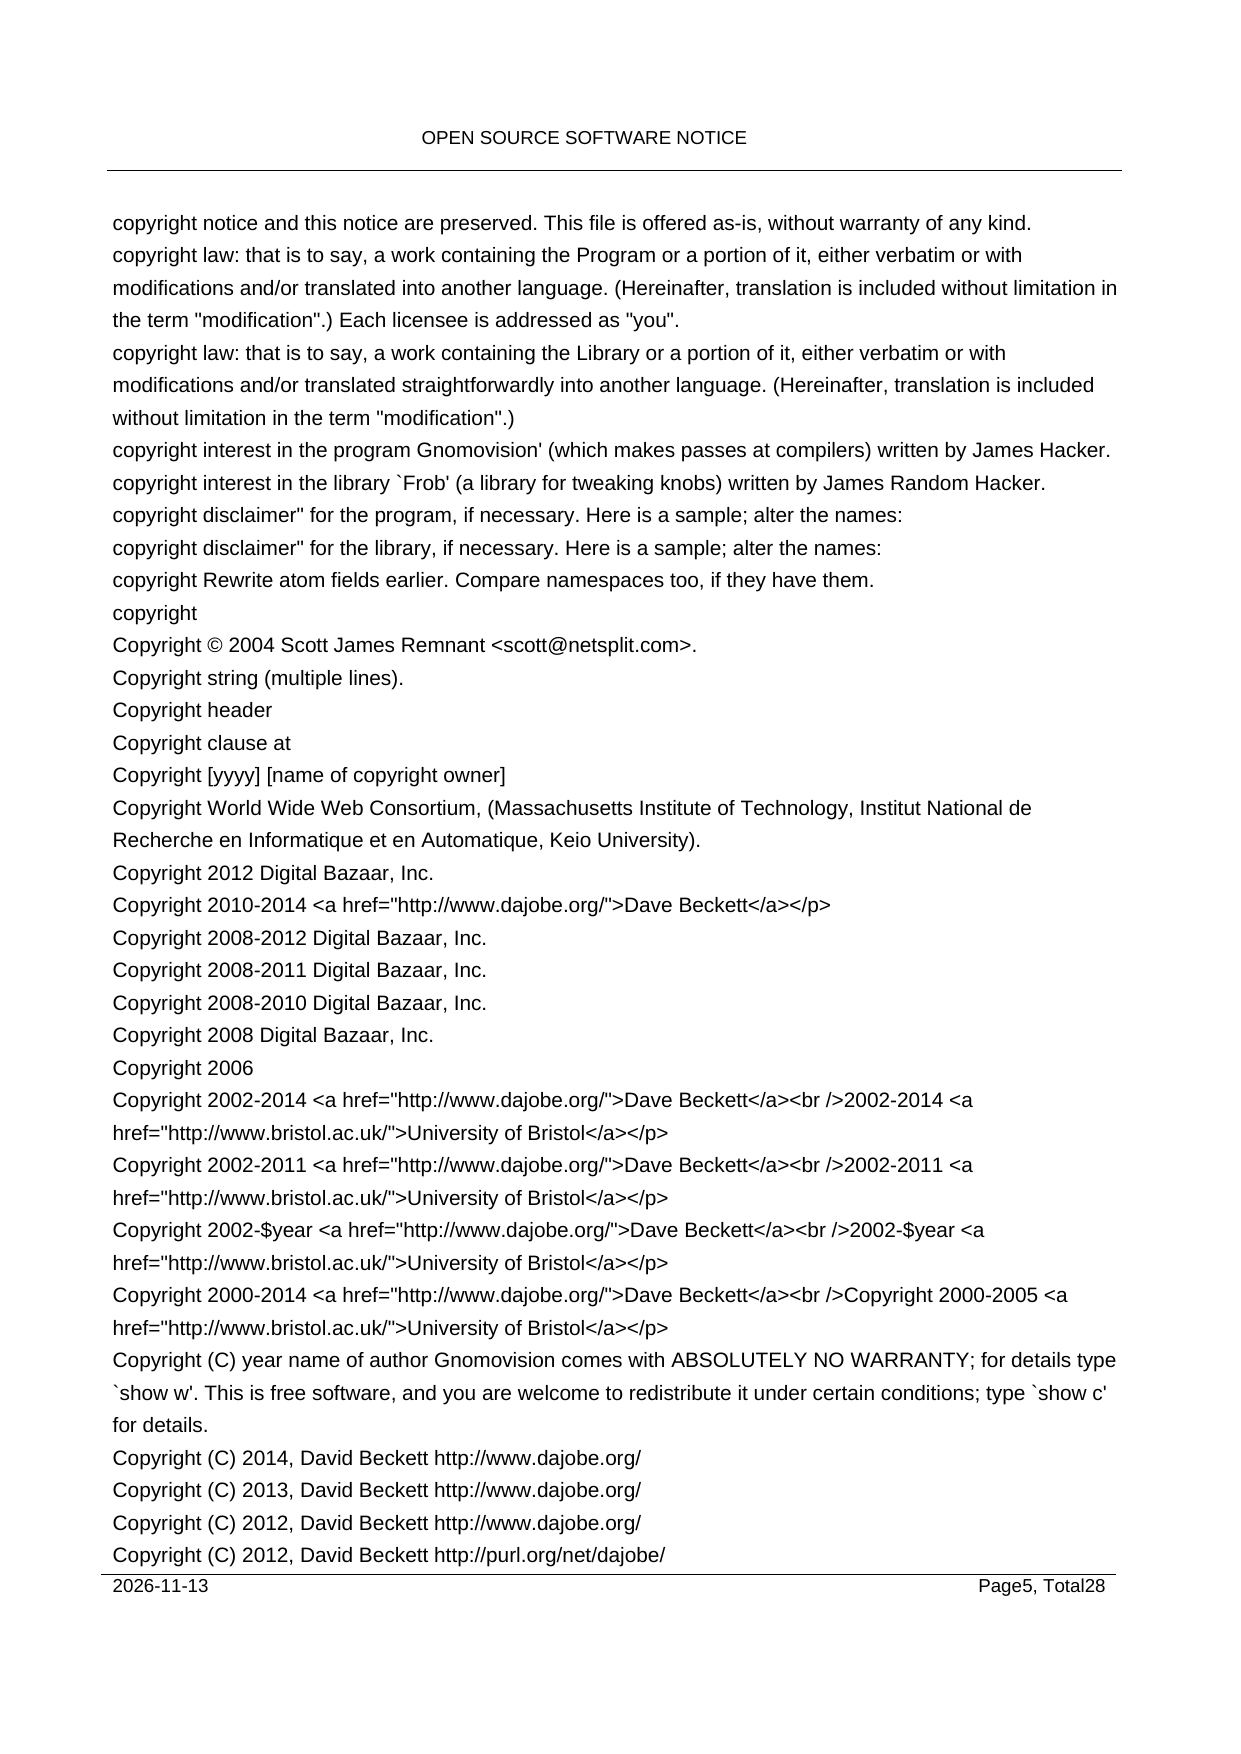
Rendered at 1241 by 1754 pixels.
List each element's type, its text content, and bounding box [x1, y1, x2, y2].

text Copyright 2008 Digital Bazaar, Inc. [112, 1019, 1128, 1051]
text copyright disclaimer" for the library, if necessary. Here is a sample; alter the names: [112, 531, 1128, 564]
text Copyright (C) year name of author Gnomovision comes with ABSOLUTELY NO WARRANTY; for details type `show w'. This is free software, and you are welcome to redistribute it under certain conditions; type `show c' for details. [112, 1344, 1128, 1441]
text Copyright header [112, 694, 1128, 726]
text Copyright 2008-2011 Digital Bazaar, Inc. [112, 954, 1128, 986]
text Copyright 2002-2011 <a href="http://www.dajobe.org/">Dave Beckett</a><br />2002-2011 <a href="http://www.bristol.ac.uk/">University of Bristol</a></p> [112, 1149, 1128, 1214]
text Copyright 2008-2010 Digital Bazaar, Inc. [112, 986, 1128, 1019]
text Copyright (C) 2014, David Beckett http://www.dajobe.org/ [112, 1441, 1128, 1474]
text Copyright © 2004 Scott James Remnant <scott@netsplit.com>. [112, 629, 1128, 661]
text Copyright 2002-2014 <a href="http://www.dajobe.org/">Dave Beckett</a><br />2002-2014 <a href="http://www.bristol.ac.uk/">University of Bristol</a></p> [112, 1084, 1128, 1149]
text copyright law: that is to say, a work containing the Program or a portion of it, either verbatim or with modifications and/or translated into another language. (Hereinafter, translation is included without limitation in the term "modification".) Each licensee is addressed as "you". [112, 239, 1128, 336]
text Copyright (C) 2012, David Beckett http://purl.org/net/dajobe/ [112, 1539, 1128, 1571]
text copyright interest in the program Gnomovision' (which makes passes at compilers) written by James Hacker. [112, 434, 1128, 466]
text Copyright string (multiple lines). [112, 661, 1128, 694]
text Copyright 2008-2012 Digital Bazaar, Inc. [112, 921, 1128, 954]
text copyright notice and this notice are preserved. This file is offered as-is, without warranty of any kind. [112, 206, 1128, 239]
text Copyright clause at [112, 726, 1128, 759]
text Copyright (C) 2013, David Beckett http://www.dajobe.org/ [112, 1474, 1128, 1506]
text Copyright 2006 [112, 1051, 1128, 1084]
text copyright Rewrite atom fields earlier. Compare namespaces too, if they have them. [112, 564, 1128, 596]
text Copyright World Wide Web Consortium, (Massachusetts Institute of Technology, Institut National de Recherche en Informatique et en Automatique, Keio University). [112, 791, 1128, 856]
text Copyright 2012 Digital Bazaar, Inc. [112, 856, 1128, 889]
text copyright [112, 596, 1128, 629]
text Copyright (C) 2012, David Beckett http://www.dajobe.org/ [112, 1506, 1128, 1539]
text copyright disclaimer" for the program, if necessary. Here is a sample; alter the names: [112, 499, 1128, 531]
text Copyright [yyyy] [name of copyright owner] [112, 759, 1128, 791]
text copyright interest in the library `Frob' (a library for tweaking knobs) written by James Random Hacker. [112, 466, 1128, 499]
text copyright law: that is to say, a work containing the Library or a portion of it, either verbatim or with modifications and/or translated straightforwardly into another language. (Hereinafter, translation is included without limitation in the term "modification".) [112, 336, 1128, 434]
text Copyright 2002-$year <a href="http://www.dajobe.org/">Dave Beckett</a><br />2002-$year <a href="http://www.bristol.ac.uk/">University of Bristol</a></p> [112, 1214, 1128, 1279]
text Copyright 2010-2014 <a href="http://www.dajobe.org/">Dave Beckett</a></p> [112, 889, 1128, 921]
text Copyright 2000-2014 <a href="http://www.dajobe.org/">Dave Beckett</a><br />Copyright 2000-2005 <a href="http://www.bristol.ac.uk/">University of Bristol</a></p> [112, 1279, 1128, 1344]
